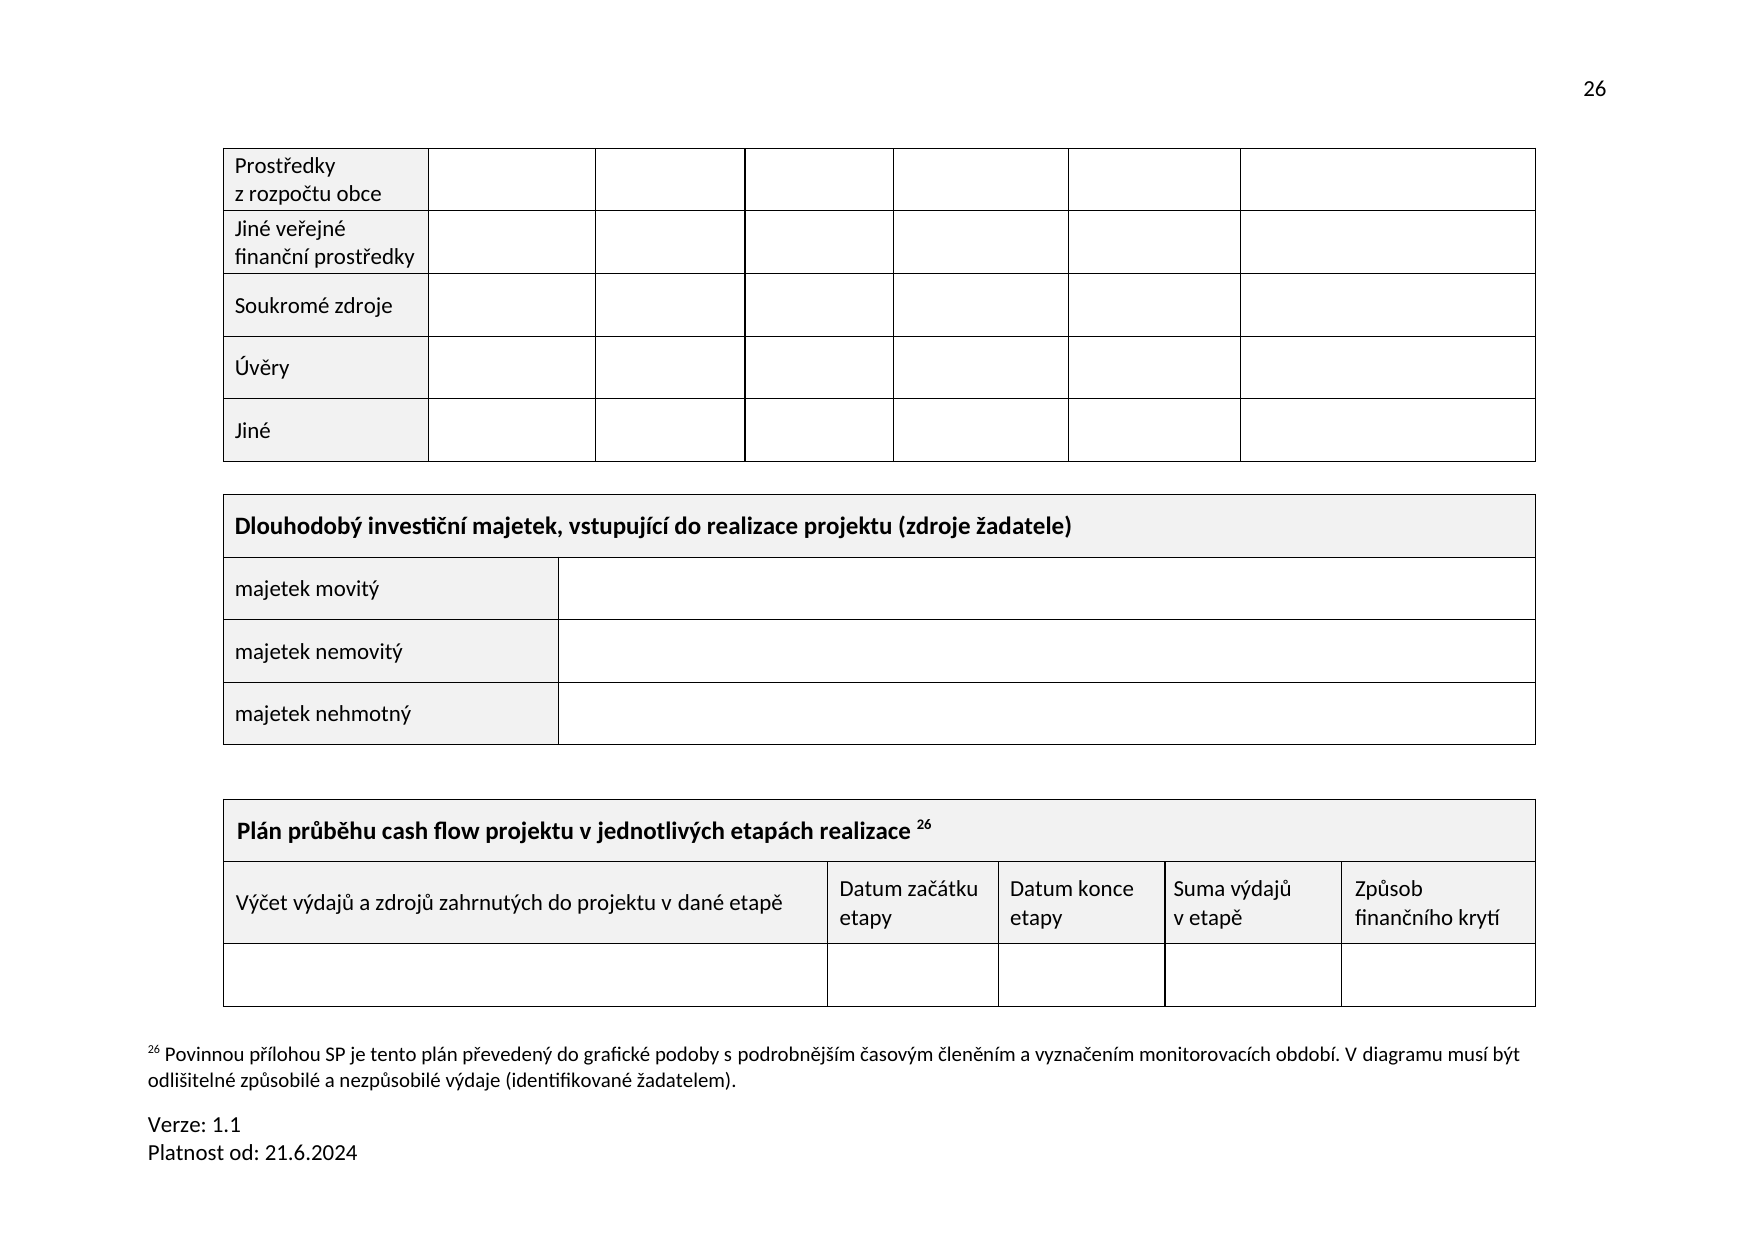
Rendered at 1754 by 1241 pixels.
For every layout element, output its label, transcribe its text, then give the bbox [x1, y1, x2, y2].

table_cell [429, 399, 595, 461]
table_cell [1069, 399, 1240, 461]
table_cell Způsob finančního krytí [1342, 862, 1535, 943]
table_cell [429, 274, 595, 336]
table_cell [894, 337, 1068, 398]
table_cell [894, 274, 1068, 336]
table_cell majetek nehmotný [224, 683, 558, 744]
table_cell [1069, 274, 1240, 336]
table_cell Výčet výdajů a zdrojů zahrnutých do projektu v dané etapě [224, 862, 827, 943]
table_cell Jiné veřejné finanční prostředky [224, 211, 428, 273]
table_cell [746, 274, 893, 336]
table_cell [1241, 211, 1535, 273]
table_cell [1069, 149, 1240, 210]
table_cell [1166, 944, 1341, 1006]
table_cell [746, 211, 893, 273]
table_cell [1069, 211, 1240, 273]
table_cell [894, 149, 1068, 210]
table_header Plán průběhu cash flow projektu v jednotlivých etapách realizace [224, 800, 1535, 861]
table_cell [596, 274, 744, 336]
table_cell [746, 399, 893, 461]
table_cell Úvěry [224, 337, 428, 398]
table_cell majetek movitý [224, 558, 558, 619]
table_cell [559, 558, 1535, 619]
table_cell [559, 620, 1535, 682]
table_cell Datum začátku etapy [828, 862, 998, 943]
table_cell [1241, 399, 1535, 461]
table_cell [1069, 337, 1240, 398]
table_cell Datum konce etapy [999, 862, 1164, 943]
table_cell Prostředky z rozpočtu obce [224, 149, 428, 210]
table_cell [999, 944, 1164, 1006]
table_cell Jiné [224, 399, 428, 461]
table_cell [894, 211, 1068, 273]
table_cell [1241, 337, 1535, 398]
table_cell majetek nemovitý [224, 620, 558, 682]
table_cell [596, 149, 744, 210]
table_cell [894, 399, 1068, 461]
table_cell [746, 337, 893, 398]
table_cell [596, 211, 744, 273]
table_cell Suma výdajů v etapě [1166, 862, 1341, 943]
table_cell Soukromé zdroje [224, 274, 428, 336]
table_cell [746, 149, 893, 210]
table_cell [1241, 274, 1535, 336]
table_cell [429, 337, 595, 398]
table_cell [224, 944, 827, 1006]
table_cell [559, 683, 1535, 744]
table_cell [828, 944, 998, 1006]
table_cell [1342, 944, 1535, 1006]
table_cell [1241, 149, 1535, 210]
table_cell [429, 149, 595, 210]
table_cell [596, 337, 744, 398]
table_header Dlouhodobý investiční majetek, vstupující do realizace projektu (zdroje žadatele) [224, 495, 1535, 557]
table_cell [429, 211, 595, 273]
table_cell [596, 399, 744, 461]
